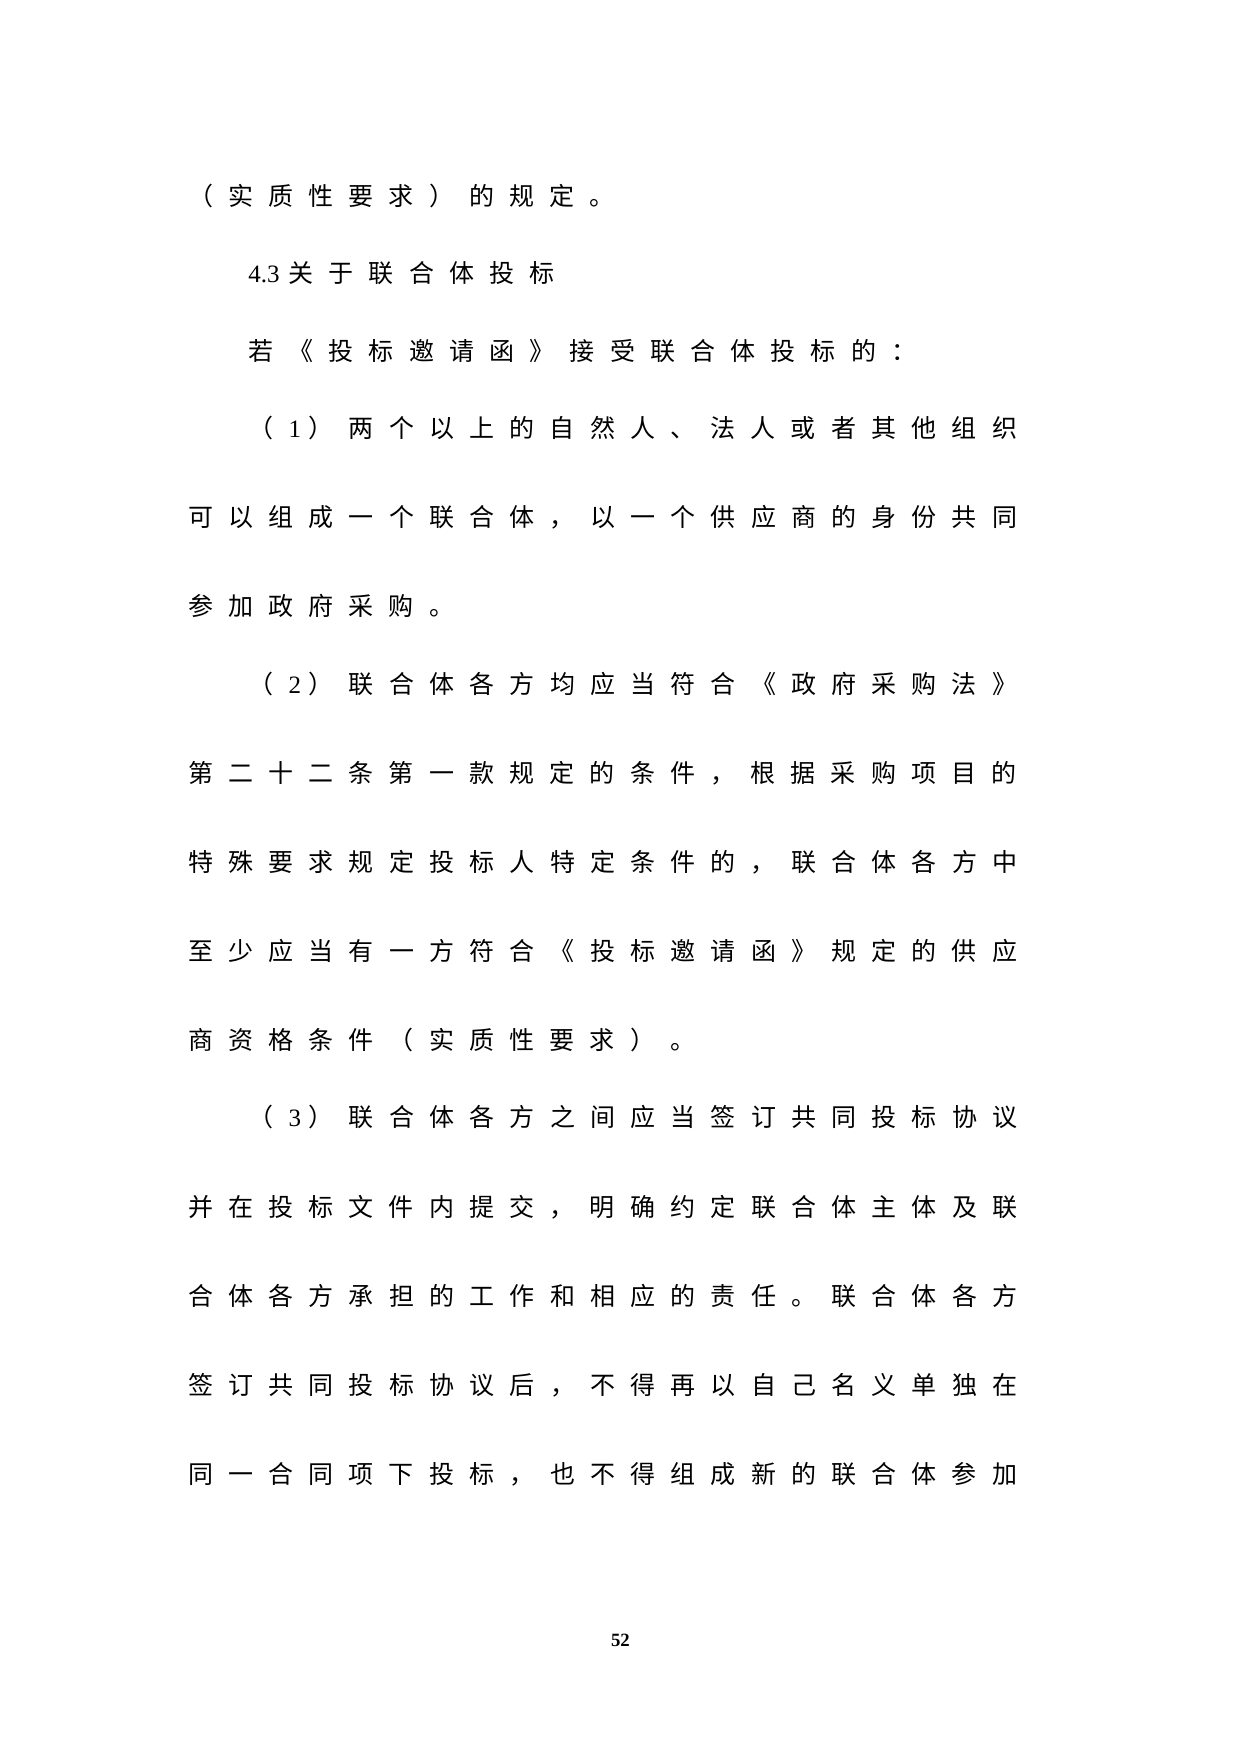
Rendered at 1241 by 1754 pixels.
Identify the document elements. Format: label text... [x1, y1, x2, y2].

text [188, 164, 1052, 224]
text 若《投标邀请函》接受联合体投标的： [188, 319, 1052, 379]
text 4.3 关于联合体投标 [188, 242, 1052, 301]
text （2）联合体各方均应当符合《政府采购法》第二十二条第一款规定的条件，根据采购项目的特殊要求规定投标人特定条件的，联合体各方中至少应当有一方符合《投标邀请函》规定的供应商资格条件（实质性要求）。 [188, 653, 1052, 1068]
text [188, 1086, 1052, 1502]
text （1）两个以上的自然人、法人或者其他组织可以组成一个联合体，以一个供应商的身份共同参加政府采购。 [188, 397, 1052, 634]
